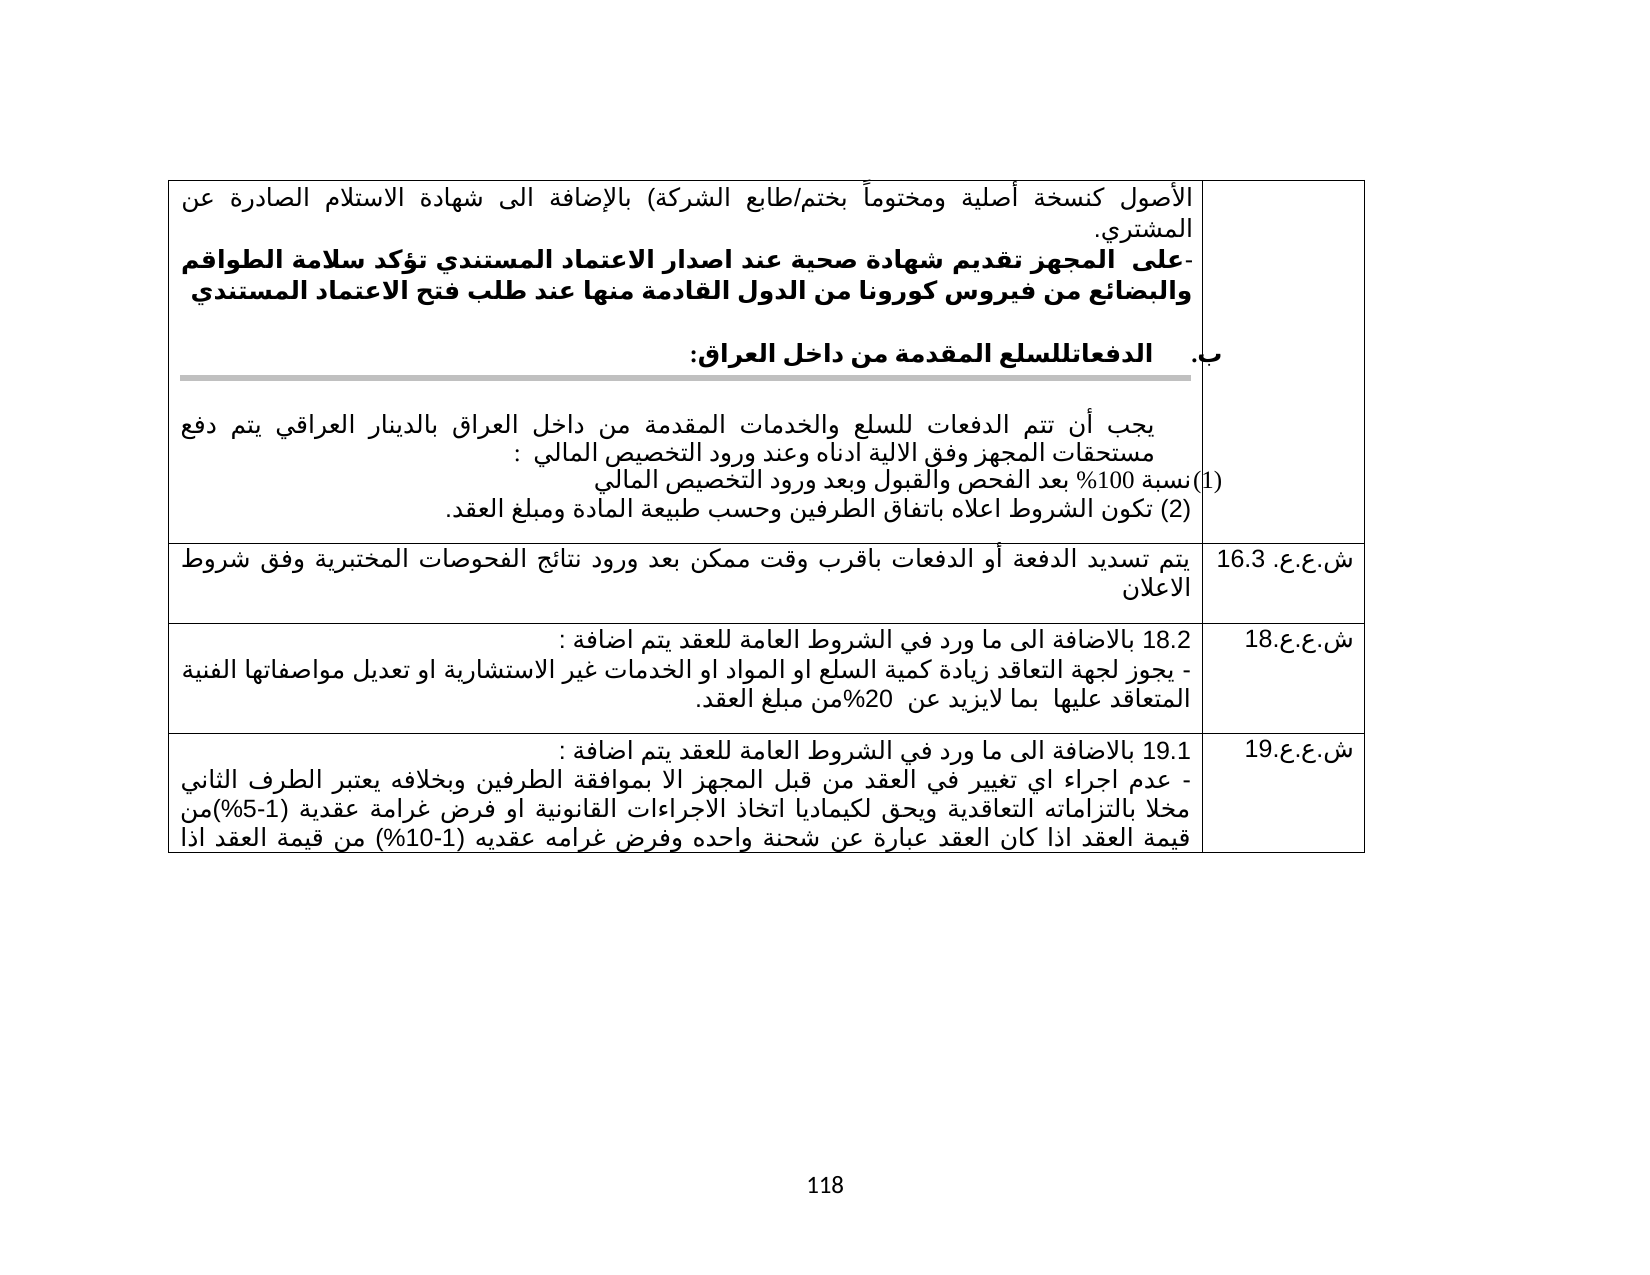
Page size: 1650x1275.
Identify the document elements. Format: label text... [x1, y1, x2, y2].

table_cell 18.2 بالاضافة الى ما ورد في الشروط العامة للعقد يتم اضافة : - يجوز لجهة التعاقد زيادة كمية السلع او المواد او الخدمات غير الاستشارية او تعديل مواصفاتها الفنية المتعاقد عليها بما لايزيد عن 20%من مبلغ العقد. [169, 624, 1202, 733]
table_cell ش.ع.ع.18 [1203, 624, 1364, 733]
table_cell يتم تسديد الدفعة أو الدفعات باقرب وقت ممكن بعد ورود نتائج الفحوصات المختبرية وفق شروط الاعلان [169, 544, 1202, 622]
table_cell ان طريقة وشروط تسديد الدفعات المستحقة للمجهّز بموجب العقد، هي كالتالي: فيحالكانالمجهزجهةعامة (شركة دولة وقطاععام)،لا تنطبقفيمكنعندهاللمشتريأنيرفعقيمةالدفعةالمقدمةالىx% منقيمةالعقد وحسب التعليمات النافذة. { الدفعاتللسلعالمقدمةمنخارج العراق: المدفوعات بالعملات الأجنبية يجب أن تتم بالعملة التالية: الدولار الامريكي والدينار العراقي في حالات الاستثناء الخاص ووفق ما يلي: الدفعة المقدمة:(لا تطبق)القسم الثامن عند الشحن:يسدد المشتري الى المجهز حسب نسب الدفع المثبتة في شروط العقد من قيمة السلع موضوع الشحن، بواسطة اعتماد مستندي غير قابل للنقض يجري فتحه لصالح المجهزفيمصرففيبلدموطنه. يتمالدفعوفقالاعتمادالمستنديبعدابرازالمستنداتوالوثائقالمحددة في المادة 11 من الشروط العامة للعقد؛ سيتحملالمشتري تكاليف فتح الإعتماد المستندي وتكاليف تعديله لأسباب تتعلق بالمشتري أو يتسبب بها نتيجة خطئه أو تقصيره. ويتحمل المجهز تكاليف تثبيت الإعتماد المستندي وتكاليف تعديله. (3)يكون شرط الدفع : 50 % عند تقديم مستندات الشحن 50% بعد وصول المواد الى مخازن وزارة الصحة/كيماديا وقبولها واطلاق صرفها. يسدد المشتري الى المجهز قسم الدفعات بالعملة المتفق عليها ببنود العقد خلال [ثلاثين (30) يوماً]من تاريخ تقديم طلب دفع (يبيّن اسم المشتري ورقم العقد ووصف الدفعة والمبلغ الاجمالي، موقعاً وفق الأصول كنسخة أصلية ومختوماً بختم/طابع الشركة) بالإضافة الى شهادة الاستلام الصادرة عن المشتري. -على المجهز تقديم شهادة صحية عند اصدار الاعتماد المستندي تؤكد سلامة الطواقم والبضائع من فيروس كورونا من الدول القادمة منها عند طلب فتح الاعتماد المستندي الدفعاتللسلع المقدمة من داخل العراق: يجب أن تتم الدفعات للسلع والخدمات المقدمة من داخل العراق بالدينار العراقي يتم دفع مستحقات المجهز وفق الالية ادناه وعند ورود التخصيص المالي : نسبة 100% بعد الفحص والقبول وبعد ورود التخصيص المالي (2) تكون الشروط اعلاه باتفاق الطرفين وحسب طبيعة المادة ومبلغ العقد. [169, 181, 1202, 543]
table_cell 19.1 بالاضافة الى ما ورد في الشروط العامة للعقد يتم اضافة : - عدم اجراء اي تغيير في العقد من قبل المجهز الا بموافقة الطرفين وبخلافه يعتبر الطرف الثاني مخلا بالتزاماته التعاقدية ويحق لكيماديا اتخاذ الاجراءات القانونية او فرض غرامة عقدية (1-5%)من قيمة العقد اذا كان العقد عبارة عن شحنة واحده وفرض غرامه عقديه (1-10%) من قيمة العقد اذا كان العقد يتضمن اكثر من شحنة [169, 734, 1202, 852]
table_cell ش.ع.ع. 16.3 [1203, 544, 1364, 622]
table_cell ش.ع.ع. 16.1 [1203, 181, 1364, 543]
table_cell ش.ع.ع.19 [1203, 734, 1364, 852]
